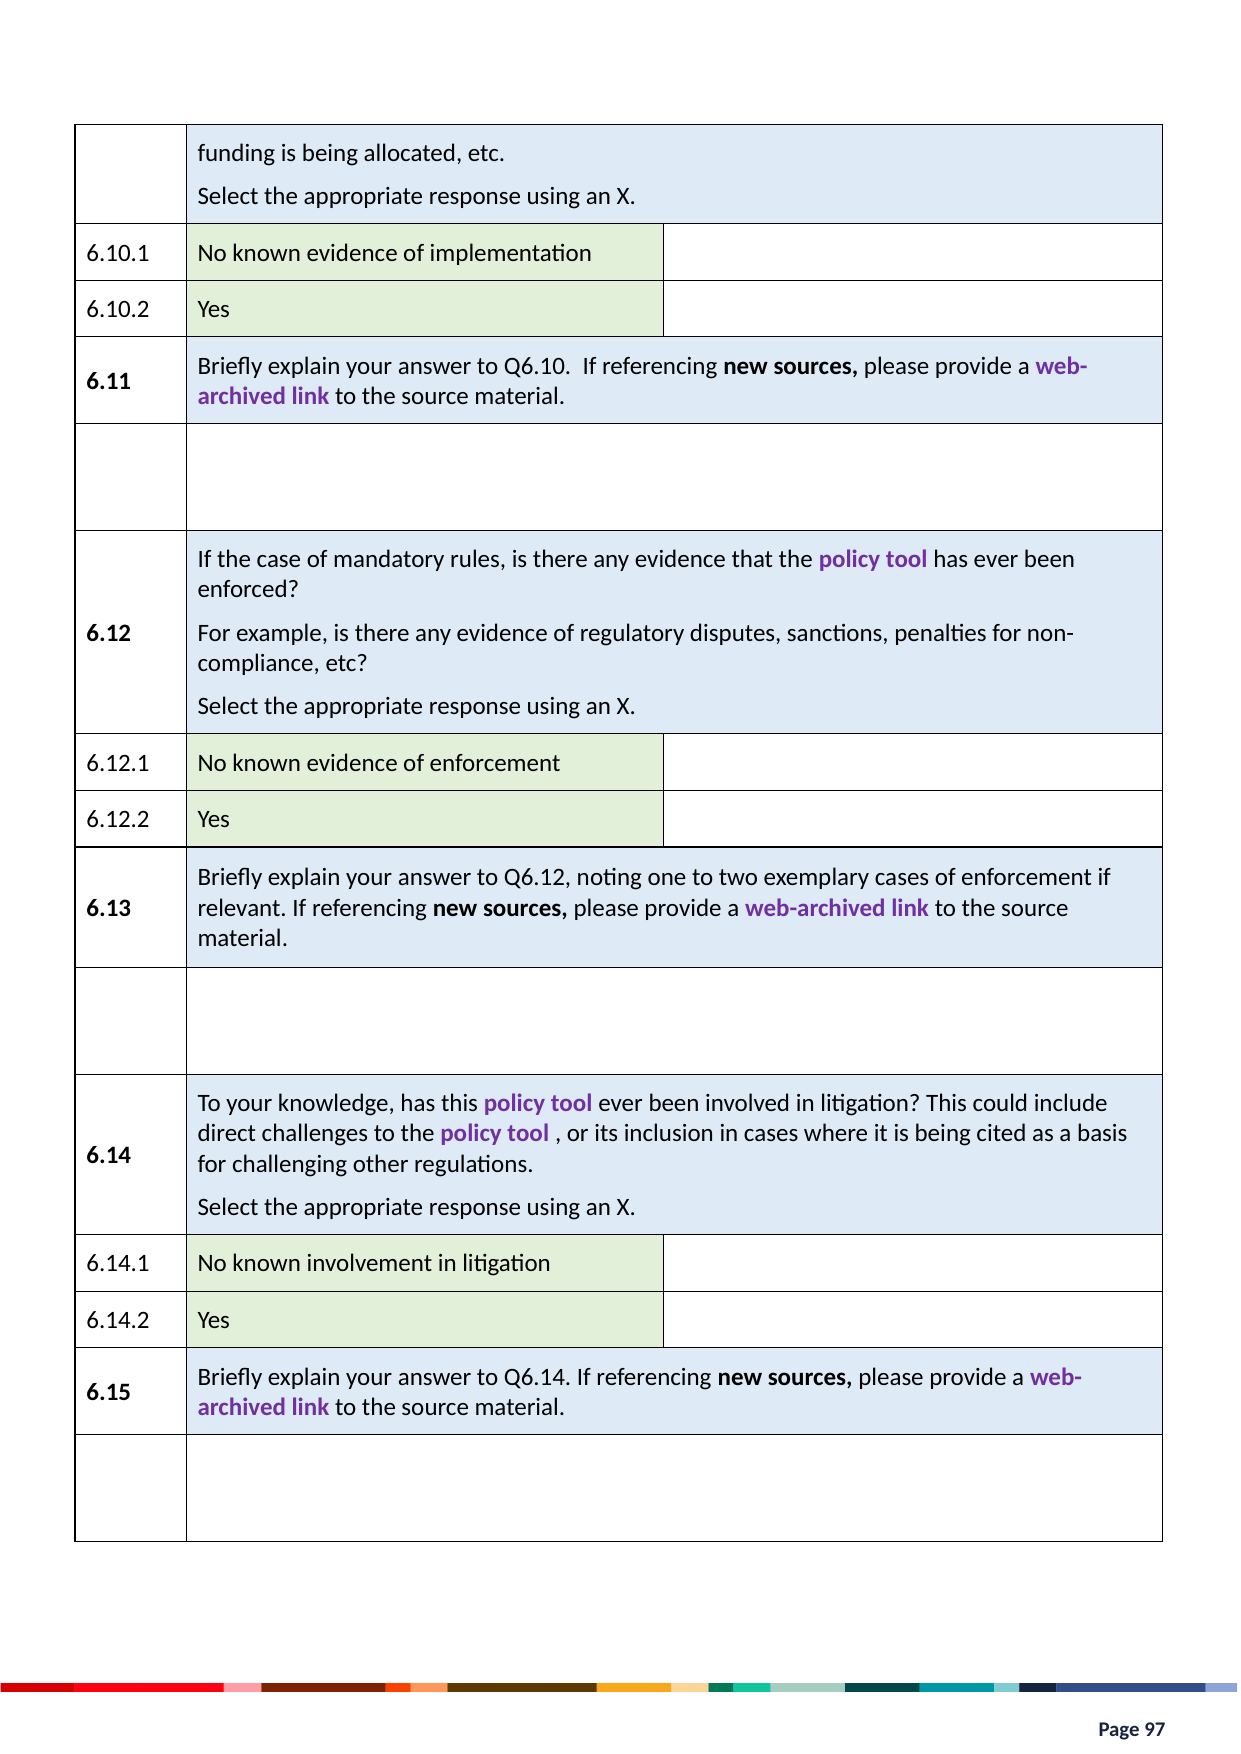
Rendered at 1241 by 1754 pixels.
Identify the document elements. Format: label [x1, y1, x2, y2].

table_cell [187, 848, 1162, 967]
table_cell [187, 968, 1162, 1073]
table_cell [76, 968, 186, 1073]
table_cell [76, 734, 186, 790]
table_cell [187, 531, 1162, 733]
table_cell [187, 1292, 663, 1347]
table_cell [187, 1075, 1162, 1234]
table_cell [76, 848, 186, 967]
picture [0, 1683, 1236, 1692]
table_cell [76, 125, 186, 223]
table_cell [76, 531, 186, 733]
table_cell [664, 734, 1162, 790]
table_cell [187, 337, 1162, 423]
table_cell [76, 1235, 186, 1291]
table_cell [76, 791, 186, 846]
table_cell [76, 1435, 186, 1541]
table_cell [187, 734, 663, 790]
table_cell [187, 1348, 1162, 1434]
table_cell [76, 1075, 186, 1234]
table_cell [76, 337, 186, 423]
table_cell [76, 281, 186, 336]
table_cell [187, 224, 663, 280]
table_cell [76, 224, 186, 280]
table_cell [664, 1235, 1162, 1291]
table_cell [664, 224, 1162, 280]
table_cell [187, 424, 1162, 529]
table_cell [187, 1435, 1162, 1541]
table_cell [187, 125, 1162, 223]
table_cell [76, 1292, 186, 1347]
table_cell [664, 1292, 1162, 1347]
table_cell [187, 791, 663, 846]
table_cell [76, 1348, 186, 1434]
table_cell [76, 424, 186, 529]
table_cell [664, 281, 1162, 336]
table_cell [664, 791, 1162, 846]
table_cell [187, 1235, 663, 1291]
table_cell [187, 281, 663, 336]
